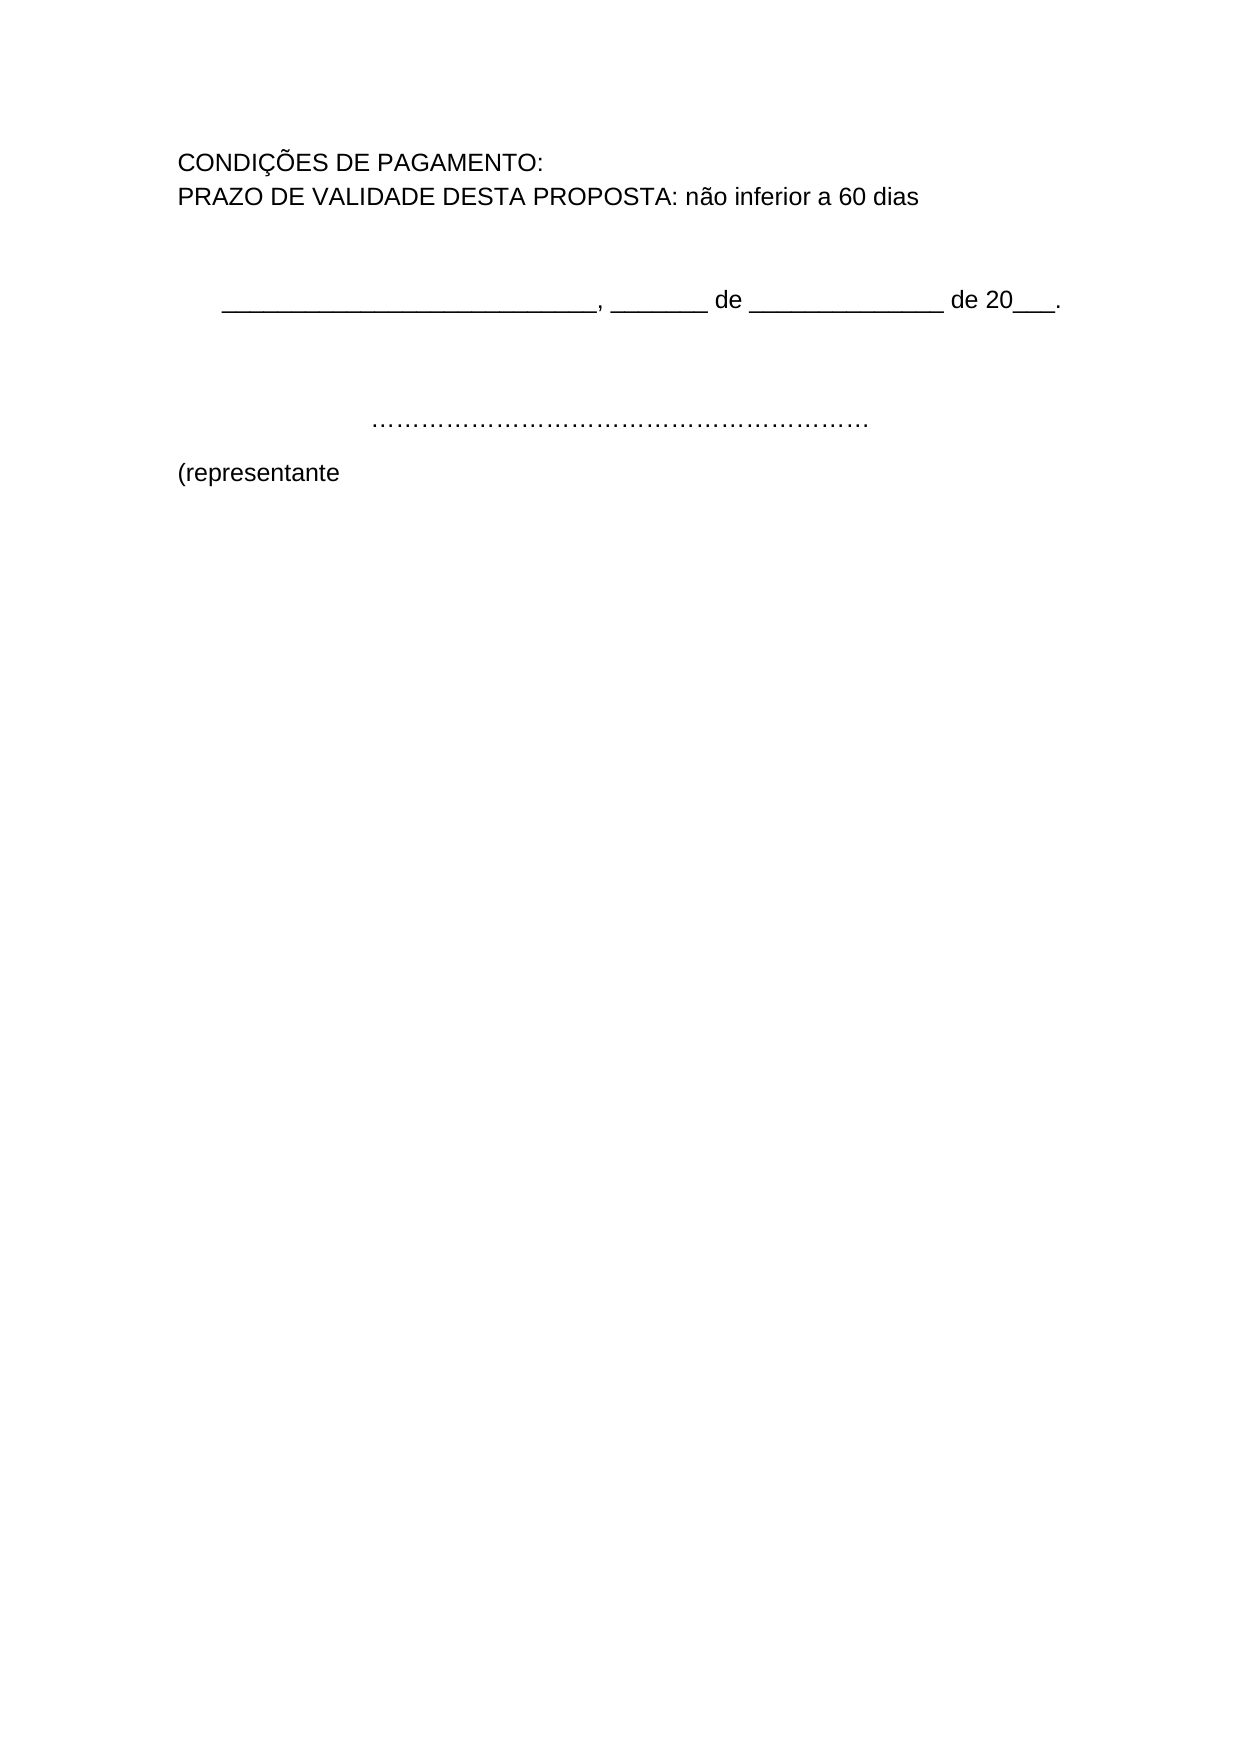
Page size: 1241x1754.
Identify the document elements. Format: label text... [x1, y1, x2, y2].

text (representante [177, 458, 1063, 487]
text ___________________________, _______ de ______________ de 20___. [177, 286, 1063, 314]
text PRAZO DE VALIDADE DESTA PROPOSTA: não inferior a 60 dias [177, 182, 1063, 211]
text …………………………………………………… [177, 404, 1063, 433]
text CONDIÇÕES DE PAGAMENTO: [177, 148, 1063, 176]
